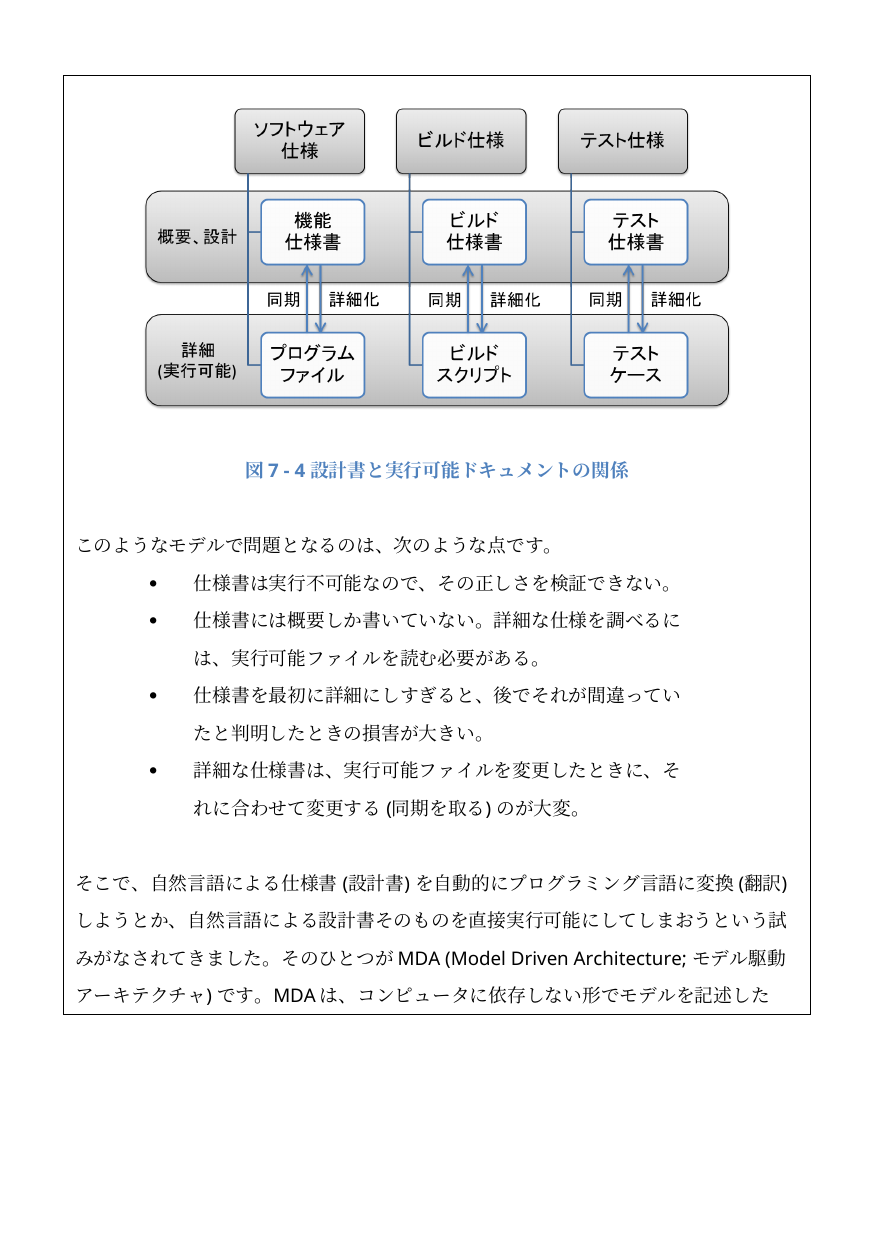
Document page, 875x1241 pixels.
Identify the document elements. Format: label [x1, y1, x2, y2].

picture [142, 76, 732, 430]
table_header [64, 76, 810, 1013]
